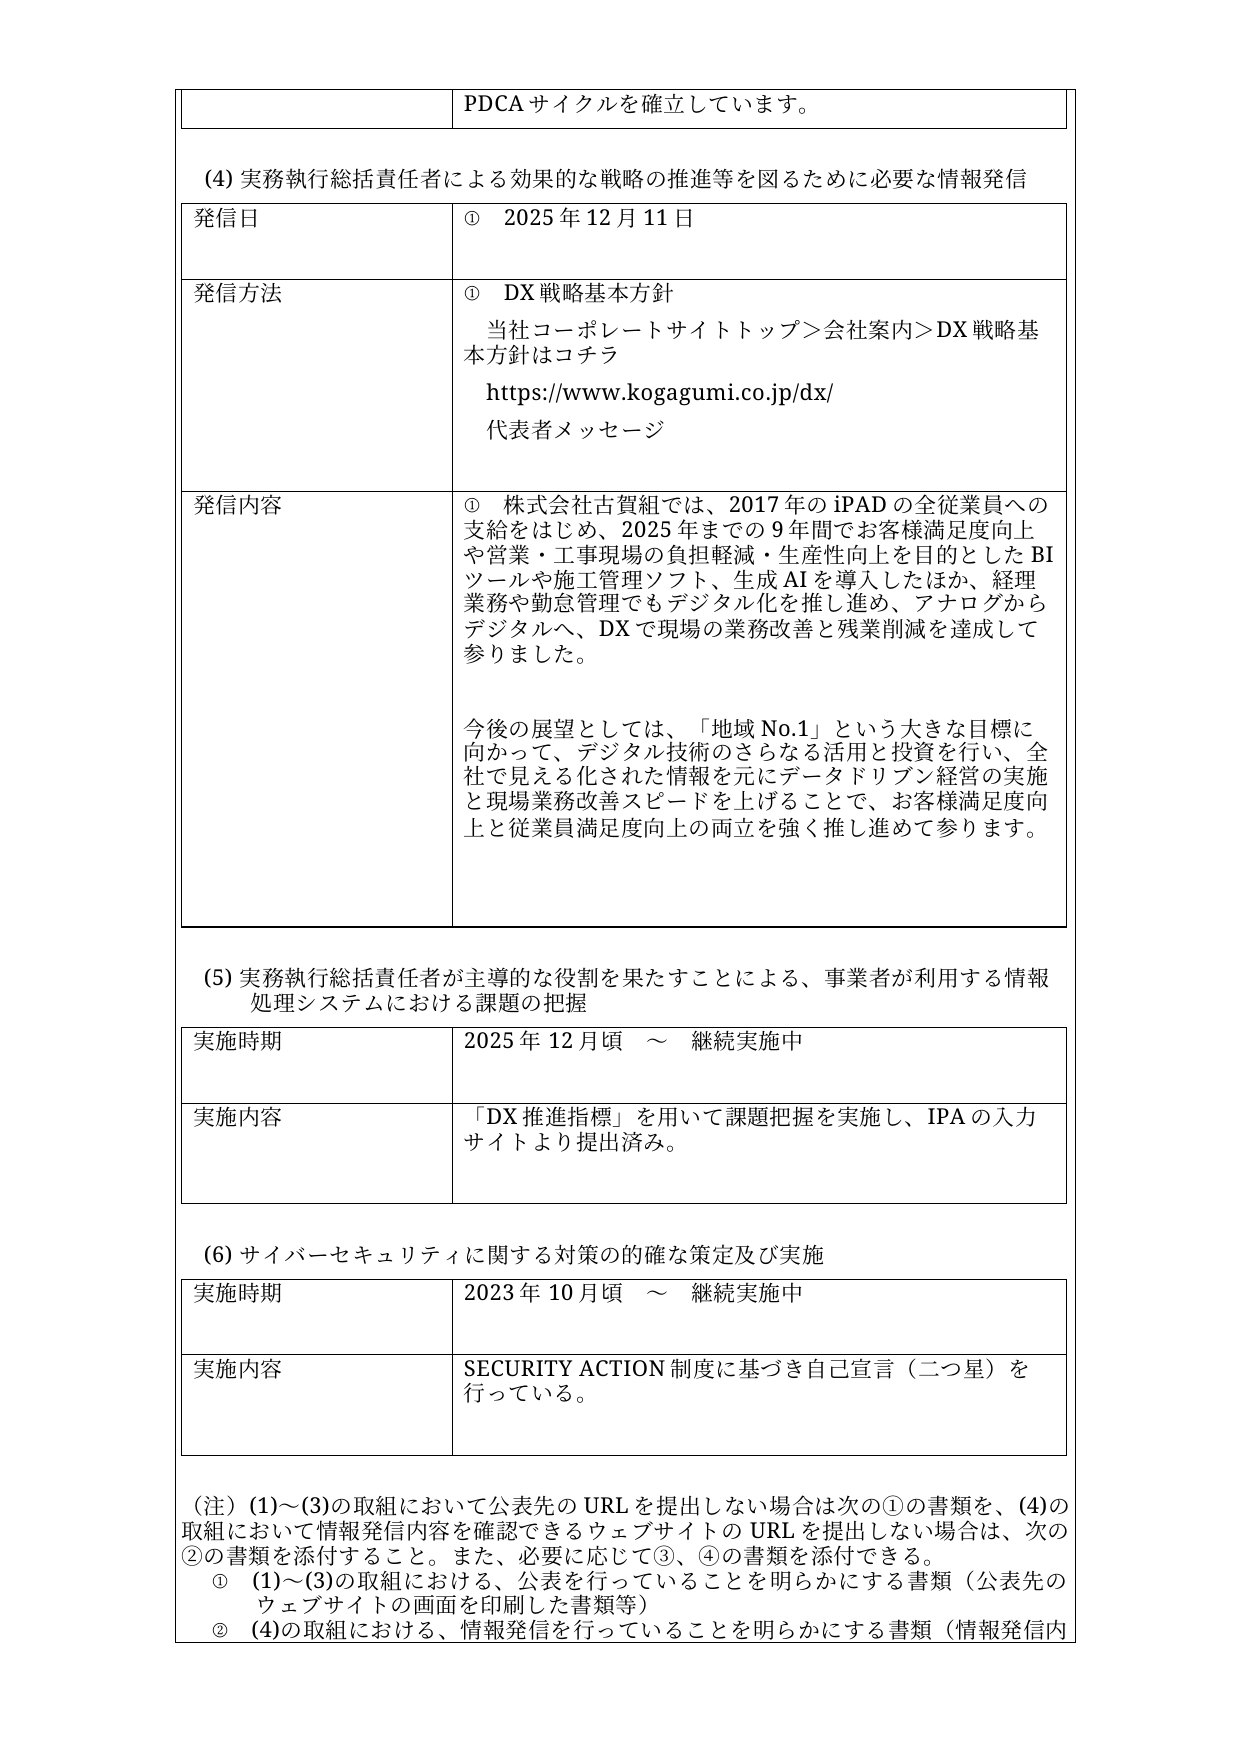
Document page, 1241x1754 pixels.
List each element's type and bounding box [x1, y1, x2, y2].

table_cell [176, 90, 1075, 1642]
